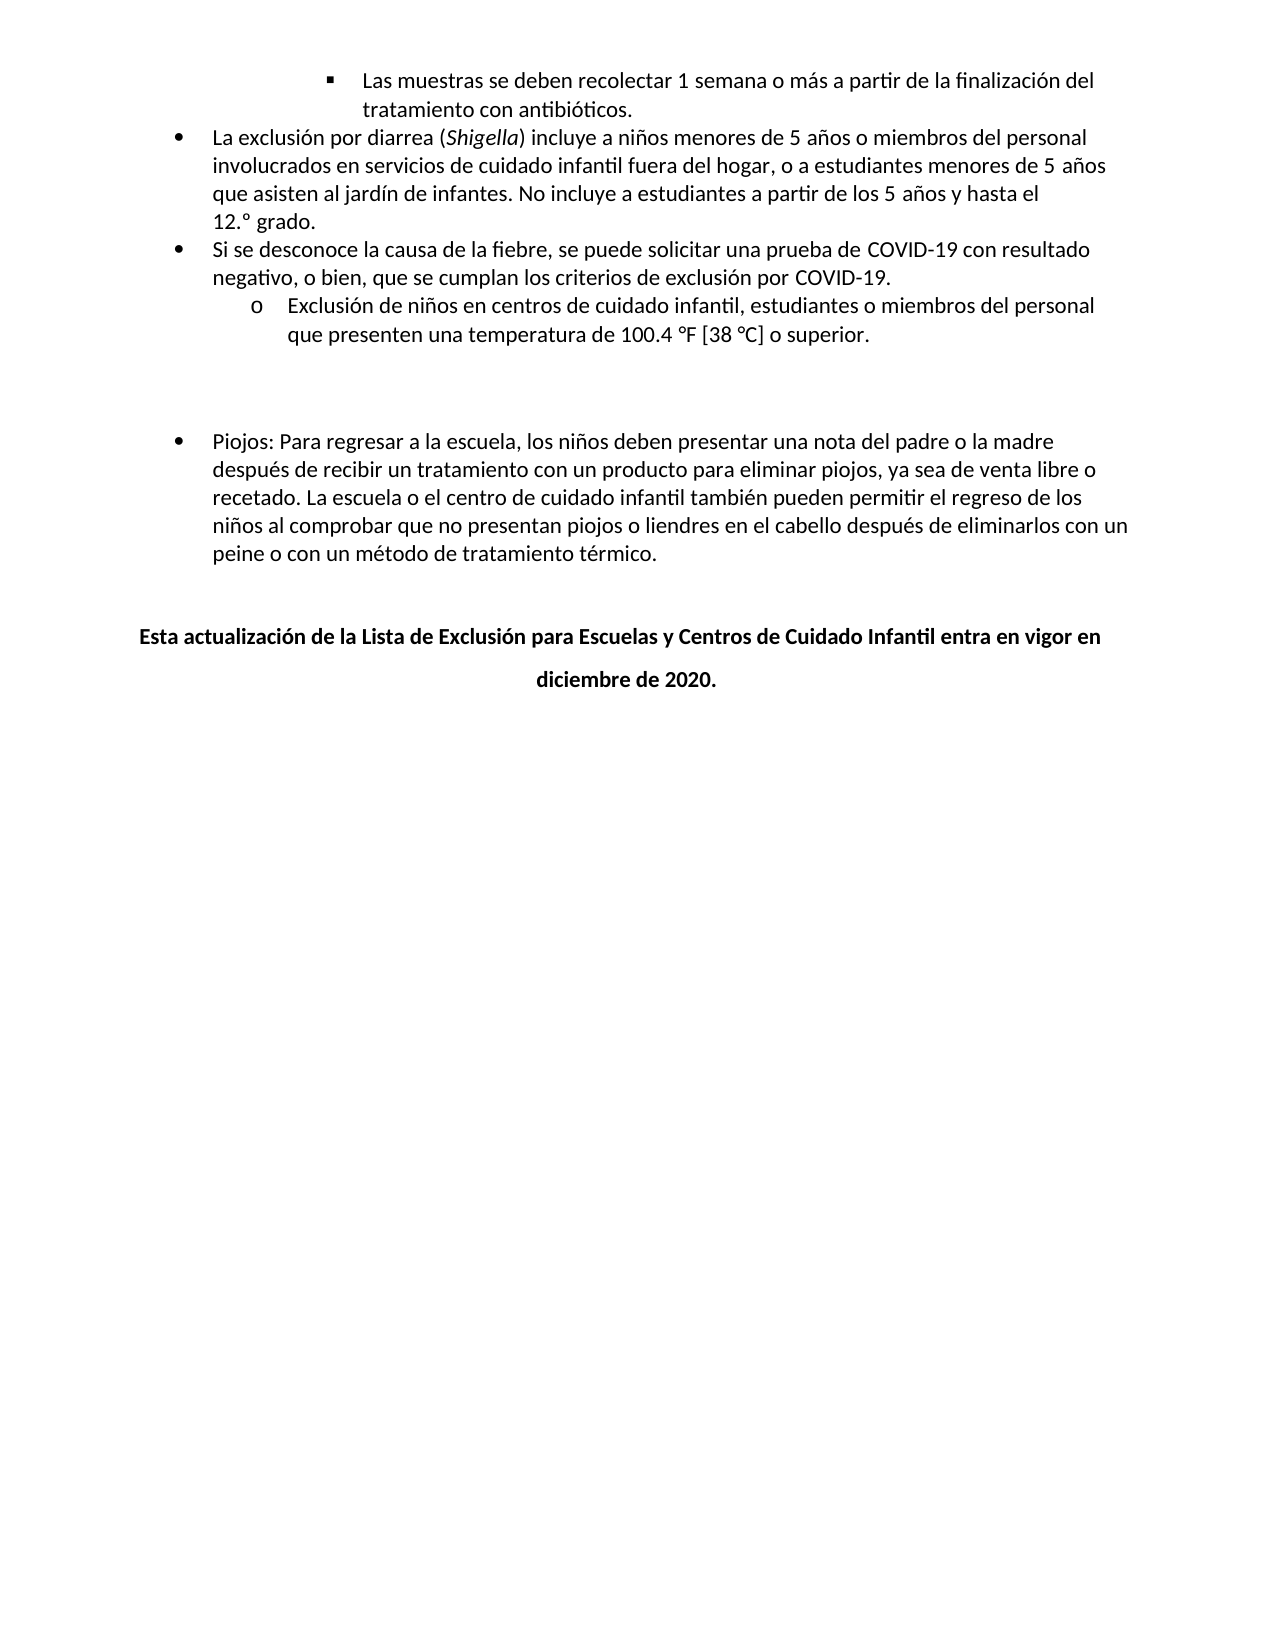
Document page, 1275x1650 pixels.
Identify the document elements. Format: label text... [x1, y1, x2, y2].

list Si se desconoce la causa de la fiebre, se puede solicitar una prueba de COVID-19 con resultado negativo, o bien, que se cumplan los criterios de exclusión por COVID-19. [175, 235, 1135, 291]
list Las muestras se deben recolectar 1 semana o más a partir de la finalización del tratamiento con antibióticos. [325, 67, 1135, 123]
list Exclusión de niños en centros de cuidado infantil, estudiantes o miembros del personal que presenten una temperatura de 100.4 °F [38 °C] o superior. [250, 291, 1135, 348]
list Piojos: Para regresar a la escuela, los niños deben presentar una nota del padre o la madre después de recibir un tratamiento con un producto para eliminar piojos, ya sea de venta libre o recetado. La escuela o el centro de cuidado infantil también pueden permitir el regreso de los niños al comprobar que no presentan piojos o liendres en el cabello después de eliminarlos con un peine o con un método de tratamiento térmico. [175, 427, 1135, 567]
list La exclusión por diarrea (Shigella) incluye a niños menores de 5 años o miembros del personal involucrados en servicios de cuidado infantil fuera del hogar, o a estudiantes menores de 5 años que asisten al jardín de infantes. No incluye a estudiantes a partir de los 5 años y hasta el 12.º grado. [175, 123, 1135, 235]
subtitle Esta actualización de la Lista de Exclusión para Escuelas y Centros de Cuidado Infantil entra en vigor en diciembre de 2020. [137, 622, 1103, 693]
